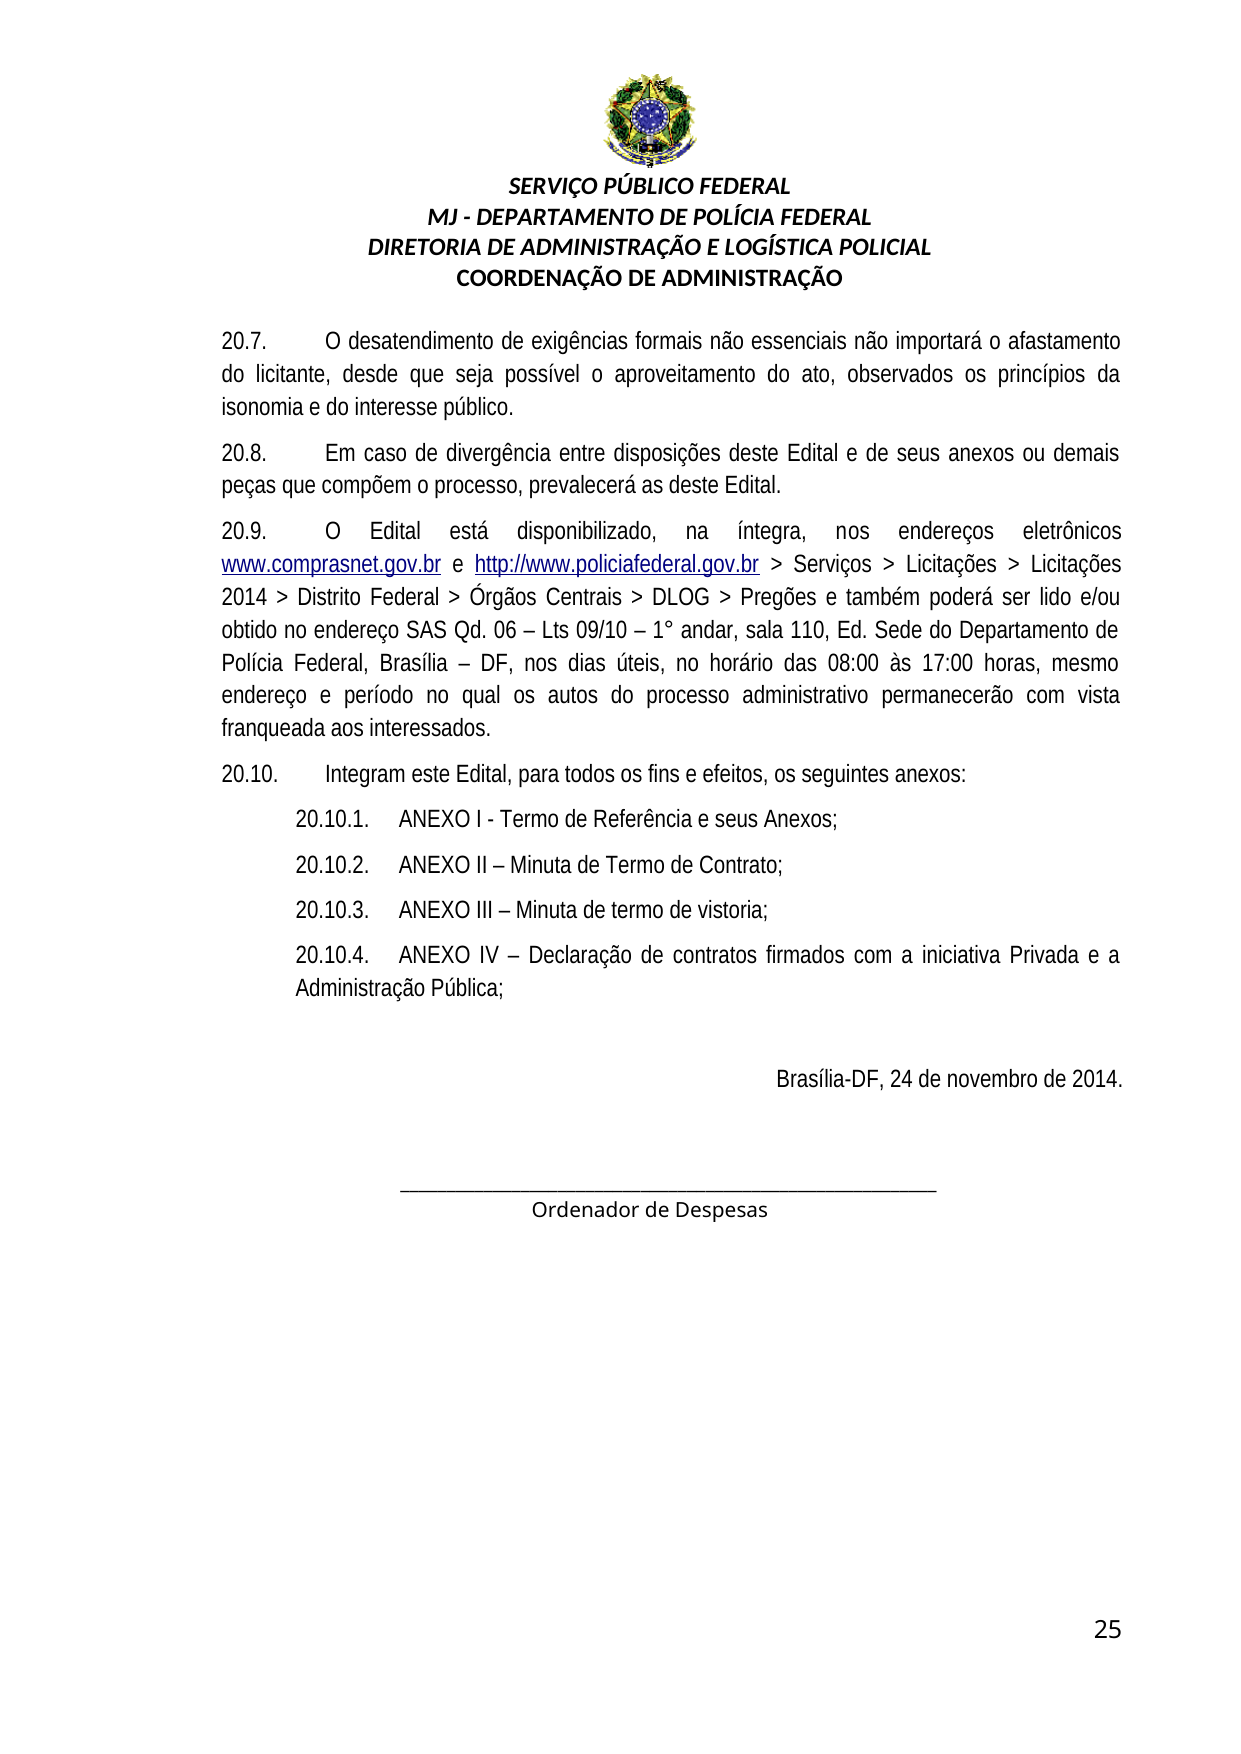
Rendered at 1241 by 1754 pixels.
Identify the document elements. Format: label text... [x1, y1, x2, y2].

list ANEXO IV – Declaração de contratos firmados com a iniciativa Privada e a Administração Pública; [295, 940, 1122, 1002]
text Brasília-DF, 24 de novembro de 2014. [177, 1064, 1124, 1093]
list Integram este Edital, para todos os fins e efeitos, os seguintes anexos: [221, 759, 1122, 787]
list O Edital está disponibilizado, na íntegra, nos endereços eletrônicos www.comprasnet.gov.br e http://www.policiafederal.gov.br > Serviços > Licitações > Licitações 2014 > Distrito Federal > Órgãos Centrais > DLOG > Pregões e também poderá ser lido e/ou obtido no endereço SAS Qd. 06 – Lts 09/10 – 1° andar, sala 110, Ed. Sede do Departamento de Polícia Federal, Brasília – DF, nos dias úteis, no horário das 08:00 às 17:00 horas, mesmo endereço e período no qual os autos do processo administrativo permanecerão com vista franqueada aos interessados. [221, 516, 1122, 742]
list ANEXO II – Minuta de Termo de Contrato; [295, 849, 1122, 878]
text Ordenador de Despesas [177, 1195, 1122, 1224]
list __________________________________________________________ [215, 1167, 1122, 1195]
list Em caso de divergência entre disposições deste Edital e de seus anexos ou demais peças que compõem o processo, prevalecerá as deste Edital. [221, 437, 1122, 499]
list ANEXO I - Termo de Referência e seus Anexos; [295, 804, 1122, 833]
list O desatendimento de exigências formais não essenciais não importará o afastamento do licitante, desde que seja possível o aproveitamento do ato, observados os princípios da isonomia e do interesse público. [221, 326, 1122, 421]
list ANEXO III – Minuta de termo de vistoria; [295, 895, 1122, 924]
